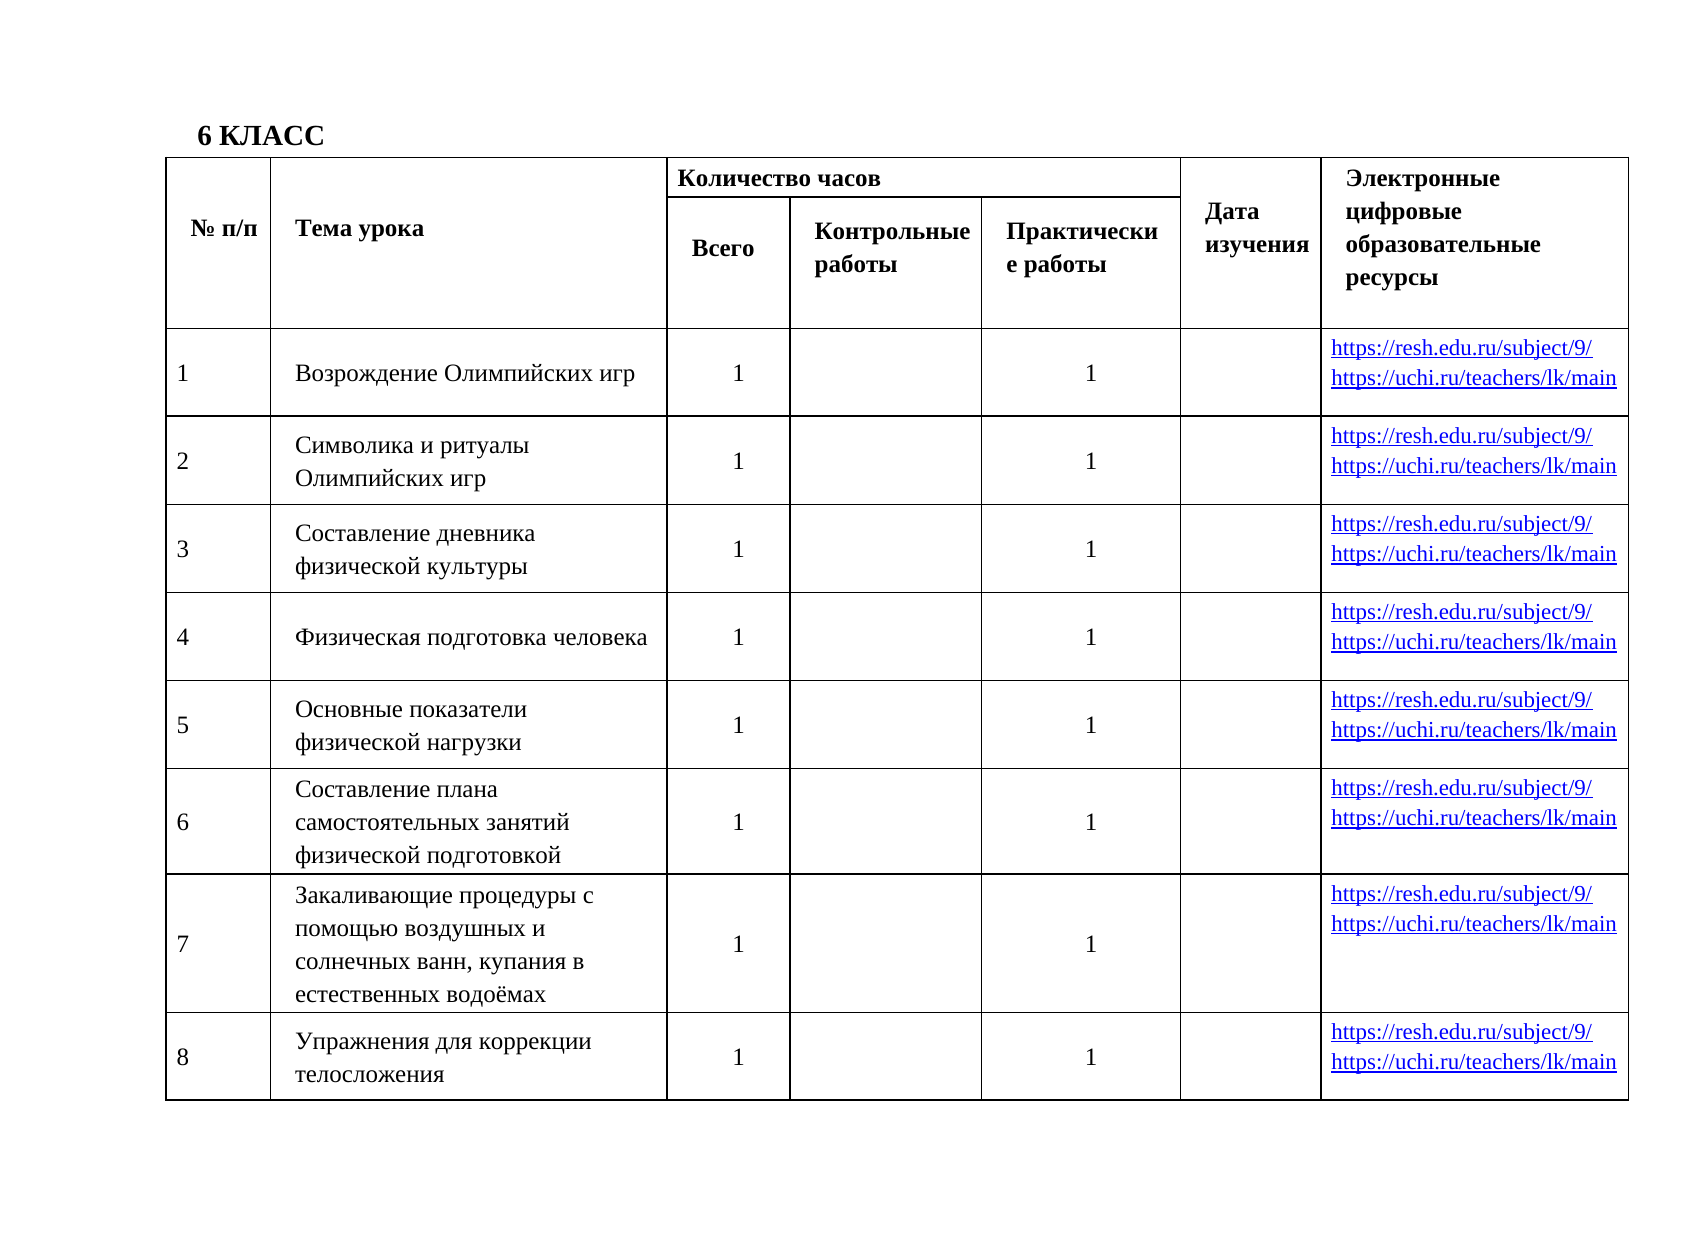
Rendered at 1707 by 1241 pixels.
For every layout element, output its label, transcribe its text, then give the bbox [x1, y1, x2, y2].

table_cell 1 [167, 329, 270, 415]
table_cell Упражнения для коррекции телосложения [271, 1013, 666, 1099]
table_cell 6 [167, 769, 270, 873]
table_cell [791, 681, 981, 767]
table_cell https://resh.edu.ru/subject/9/ https://uchi.ru/teachers/lk/main [1322, 417, 1628, 503]
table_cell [1322, 875, 1628, 1011]
table_cell [1181, 329, 1320, 415]
table_cell [1181, 417, 1320, 503]
table_cell 1 [982, 417, 1180, 503]
table_cell 1 [982, 505, 1180, 591]
table_cell Возрождение Олимпийских игр [271, 329, 666, 415]
table_cell Основные показатели физической нагрузки [271, 681, 666, 767]
table_cell [791, 329, 981, 415]
table_header Тема урока [271, 158, 666, 327]
text 6 КЛАСС [190, 118, 1618, 152]
table_cell 1 [982, 769, 1180, 873]
table_cell https://resh.edu.ru/subject/9/ https://uchi.ru/teachers/lk/main [1322, 769, 1628, 873]
table_cell [791, 769, 981, 873]
table_cell https://resh.edu.ru/subject/9/ https://uchi.ru/teachers/lk/main [1322, 329, 1628, 415]
table_header Электронные цифровые образовательные ресурсы [1322, 158, 1628, 327]
table_cell 1 [668, 769, 789, 873]
table_cell 7 [167, 875, 270, 1011]
table_cell https://resh.edu.ru/subject/9/ https://uchi.ru/teachers/lk/main [1322, 593, 1628, 679]
table_cell [791, 505, 981, 591]
table_cell 5 [167, 681, 270, 767]
table_cell Составление дневника физической культуры [271, 505, 666, 591]
table_cell 8 [167, 1013, 270, 1099]
table_cell [791, 1013, 981, 1099]
table_cell Физическая подготовка человека [271, 593, 666, 679]
table_cell 1 [982, 1013, 1180, 1099]
table_cell Контрольные работы [791, 198, 981, 327]
table_header Количество часов [668, 158, 1180, 196]
table_cell 1 [668, 593, 789, 679]
table_cell [1181, 875, 1320, 1011]
table_cell Символика и ритуалы Олимпийских игр [271, 417, 666, 503]
table_cell 1 [982, 593, 1180, 679]
table_cell 1 [668, 417, 789, 503]
table_cell [1181, 505, 1320, 591]
table_cell 1 [668, 505, 789, 591]
table_header Дата изучения [1181, 158, 1320, 327]
table_header № п/п [167, 158, 270, 327]
table_cell [791, 417, 981, 503]
table_cell 4 [167, 593, 270, 679]
table_cell [1181, 681, 1320, 767]
table_cell 1 [982, 875, 1180, 1011]
table_cell 3 [167, 505, 270, 591]
table_cell https://resh.edu.ru/subject/9/ https://uchi.ru/teachers/lk/main [1322, 505, 1628, 591]
table_cell https://resh.edu.ru/subject/9/ https://uchi.ru/teachers/lk/main [1322, 681, 1628, 767]
table_cell Составление плана самостоятельных занятий физической подготовкой [271, 769, 666, 873]
table_cell 1 [668, 875, 789, 1011]
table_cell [1322, 1013, 1628, 1099]
table_cell [791, 593, 981, 679]
table_cell 1 [668, 329, 789, 415]
table_cell [1181, 593, 1320, 679]
table_cell 2 [167, 417, 270, 503]
table_cell 1 [668, 681, 789, 767]
table_cell Всего [668, 198, 789, 327]
table_cell [791, 875, 981, 1011]
table_cell 1 [982, 329, 1180, 415]
table_cell [1181, 1013, 1320, 1099]
table_cell Закаливающие процедуры с помощью воздушных и солнечных ванн, купания в естественных водоёмах [271, 875, 666, 1011]
table_cell Практические работы [982, 198, 1180, 327]
table_cell [1181, 769, 1320, 873]
table_cell 1 [982, 681, 1180, 767]
table_cell 1 [668, 1013, 789, 1099]
